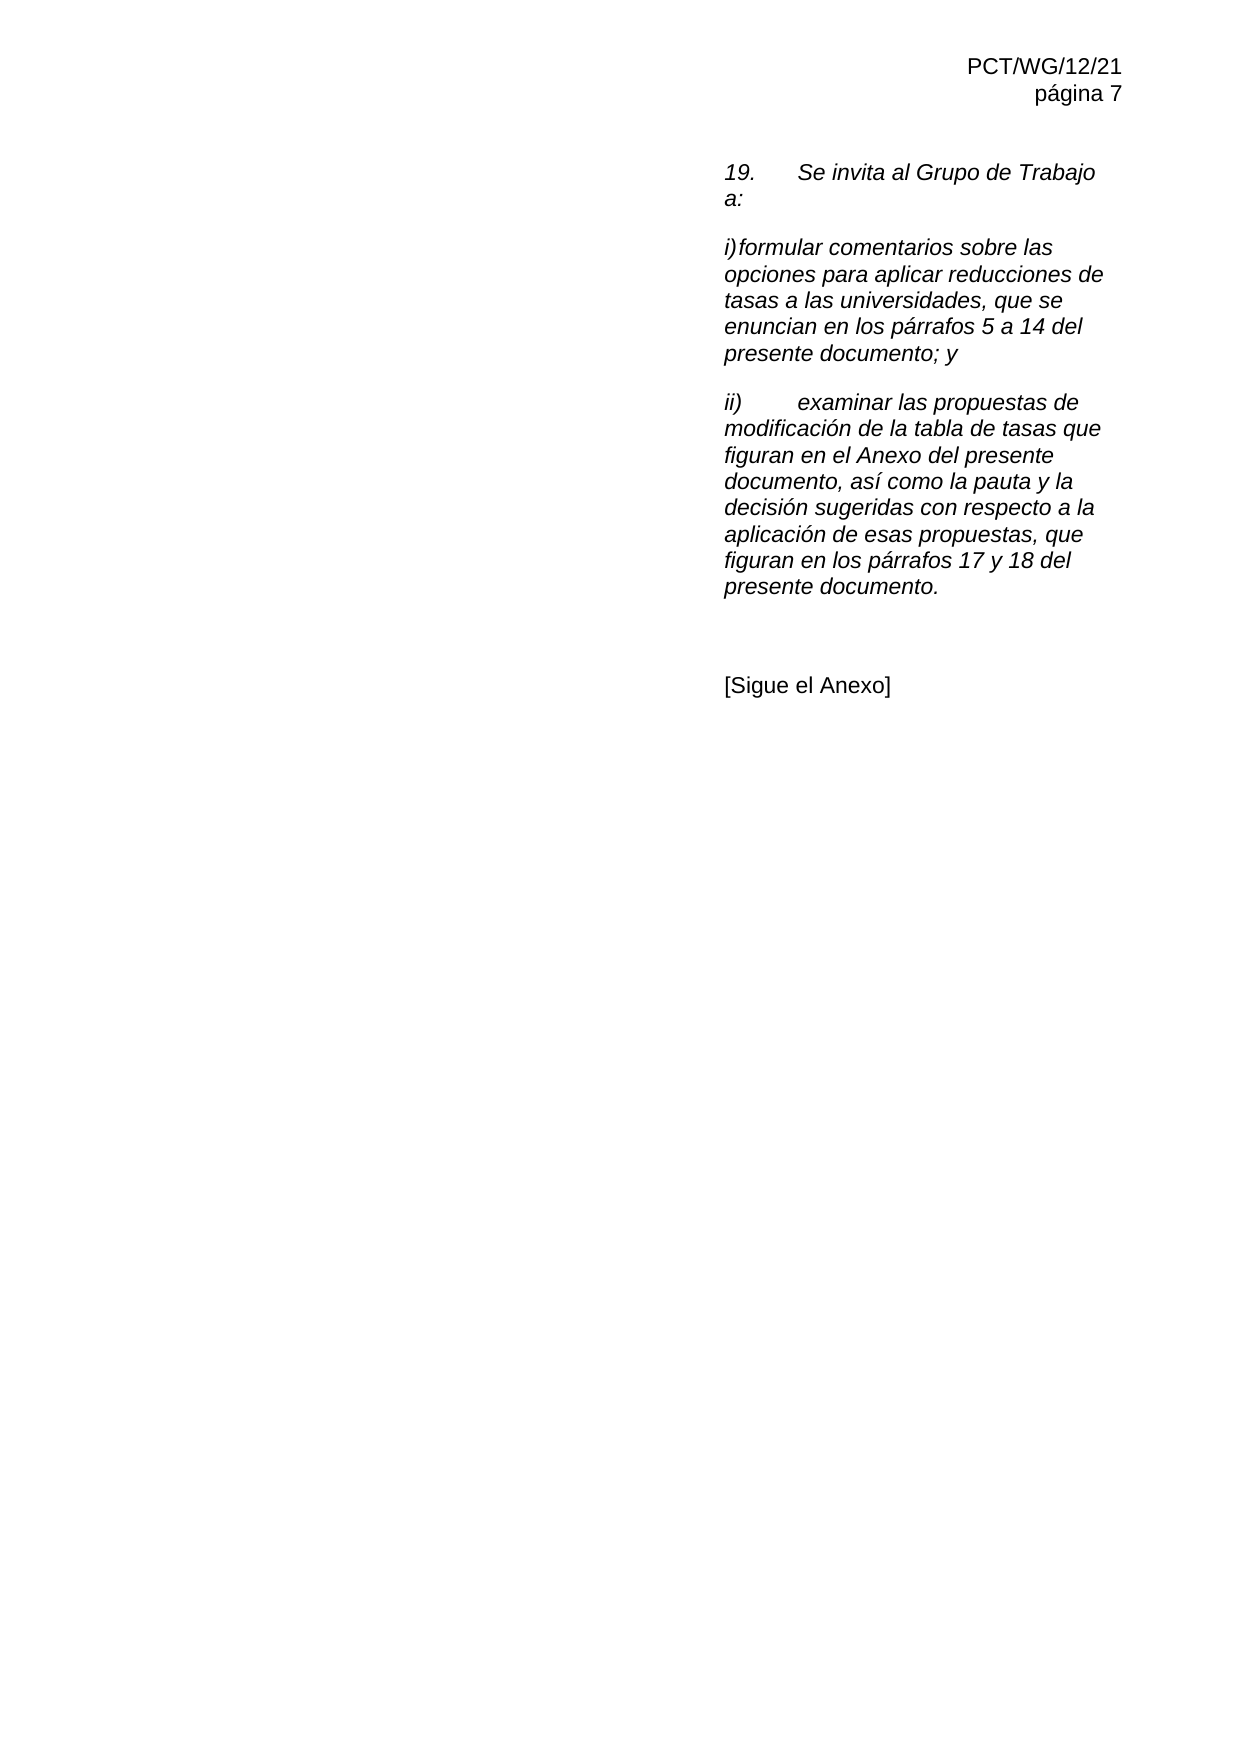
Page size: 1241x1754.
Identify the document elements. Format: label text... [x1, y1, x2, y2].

list examinar las propuestas de modificación de la tabla de tasas que figuran en el Anexo del presente documento, así como la pauta y la decisión sugeridas con respecto a la aplicación de esas propuestas, que figuran en los párrafos 17 y 18 del presente documento. [724, 389, 1122, 600]
list formular comentarios sobre las opciones para aplicar reducciones de tasas a las universidades, que se enuncian en los párrafos 5 a 14 del presente documento; y [724, 234, 1122, 366]
text [Sigue el Anexo] [724, 672, 1122, 698]
text Se invita al Grupo de Trabajo a: [724, 158, 1122, 211]
